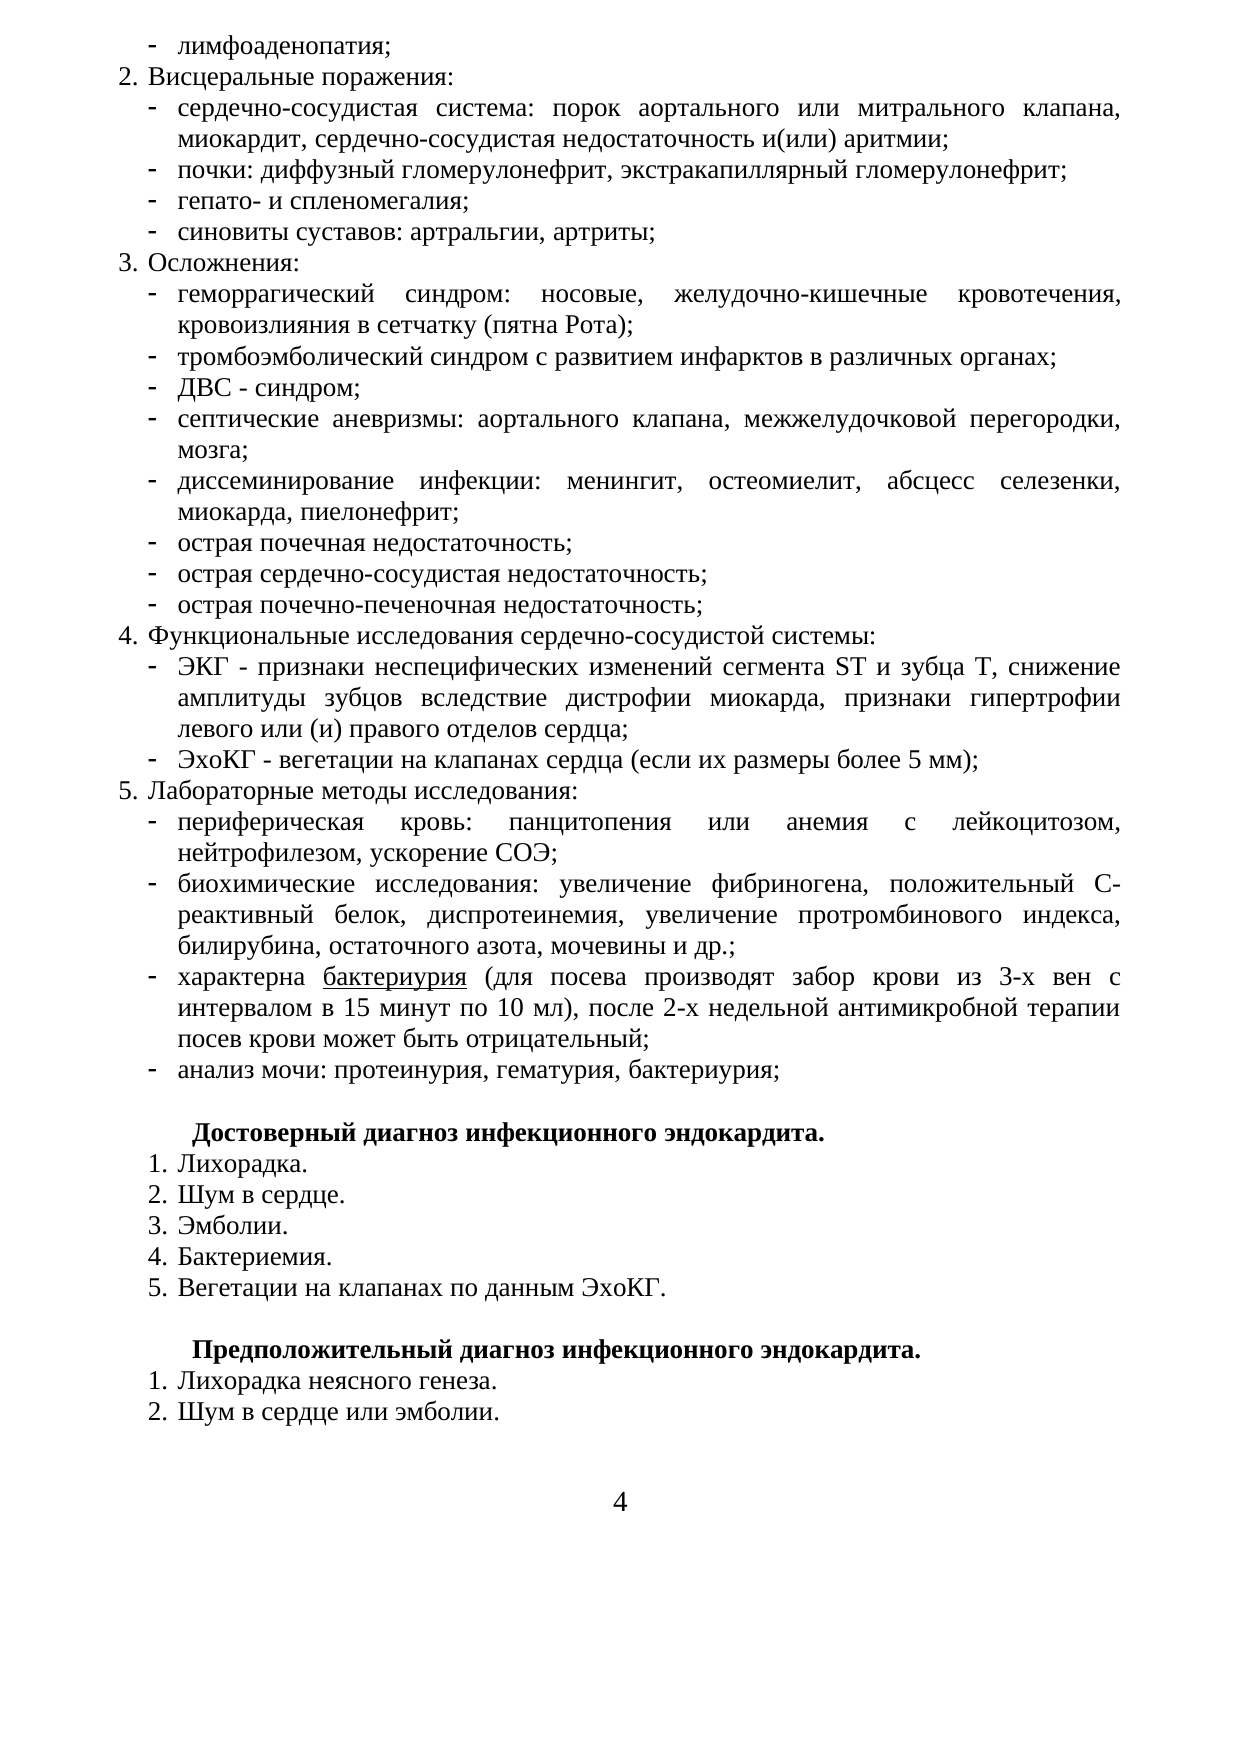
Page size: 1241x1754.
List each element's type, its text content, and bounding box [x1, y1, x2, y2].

list почки: диффузный гломерулонефрит, экстракапиллярный гломерулонефрит; [148, 154, 1122, 185]
list Вегетации на клапанах по данным ЭхоКГ. [148, 1271, 1122, 1302]
list септические аневризмы: аортального клапана, межжелудочковой перегородки, мозга; [148, 402, 1122, 464]
list периферическая кровь: панцитопения или анемия с лейкоцитозом, нейтрофилезом, ускорение СОЭ; [148, 806, 1122, 868]
list геморрагический синдром: носовые, желудочно-кишечные кровотечения, кровоизлияния в сетчатку (пятна Рота); [148, 278, 1122, 340]
list острая почечно-печеночная недостаточность; [148, 588, 1122, 619]
list Функциональные исследования сердечно-сосудистой системы: [118, 619, 1122, 650]
list диссеминирование инфекции: менингит, остеомиелит, абсцесс селезенки, миокарда, пиелонефрит; [148, 464, 1122, 526]
list сердечно-сосудистая система: порок аортального или митрального клапана, миокардит, сердечно-сосудистая недостаточность и(или) аритмии; [148, 92, 1122, 154]
list Лабораторные методы исследования: [118, 774, 1122, 806]
list ДВС - синдром; [148, 371, 1122, 402]
list биохимические исследования: увеличение фибриногена, положительный С-реактивный белок, диспротеинемия, увеличение протромбинового индекса, билирубина, остаточного азота, мочевины и др.; [148, 868, 1122, 961]
list синовиты суставов: артральгии, артриты; [148, 216, 1122, 247]
text Предположительный диагноз инфекционного эндокардита. [118, 1333, 1122, 1364]
list ЭКГ - признаки неспецифических изменений сегмента ST и зубца T, снижение амплитуды зубцов вследствие дистрофии миокарда, признаки гипертрофии левого или (и) правого отделов сердца; [148, 650, 1122, 743]
list острая почечная недостаточность; [148, 526, 1122, 557]
list Лихорадка. [148, 1147, 1122, 1178]
list Лихорадка неясного генеза. [148, 1364, 1122, 1395]
list Шум в сердце. [148, 1178, 1122, 1209]
list гепато- и спленомегалия; [148, 185, 1122, 216]
list анализ мочи: протеинурия, гематурия, бактериурия; [148, 1054, 1122, 1085]
list характерна бактериурия (для посева производят забор крови из 3-х вен с интервалом в 15 минут по 10 мл), после 2-х недельной антимикробной терапии посев крови может быть отрицательный; [148, 961, 1122, 1054]
text Достоверный диагноз инфекционного эндокардита. [118, 1116, 1122, 1147]
list тромбоэмболический синдром с развитием инфарктов в различных органах; [148, 340, 1122, 371]
list Висцеральные поражения: [118, 61, 1122, 92]
list Эмболии. [148, 1209, 1122, 1240]
list Бактериемия. [148, 1240, 1122, 1271]
list Осложнения: [118, 247, 1122, 278]
list ЭхоКГ - вегетации на клапанах сердца (если их размеры более 5 мм); [148, 743, 1122, 774]
list лимфоаденопатия; [148, 29, 1122, 61]
list острая сердечно-сосудистая недостаточность; [148, 557, 1122, 588]
list Шум в сердце или эмболии. [148, 1395, 1122, 1426]
